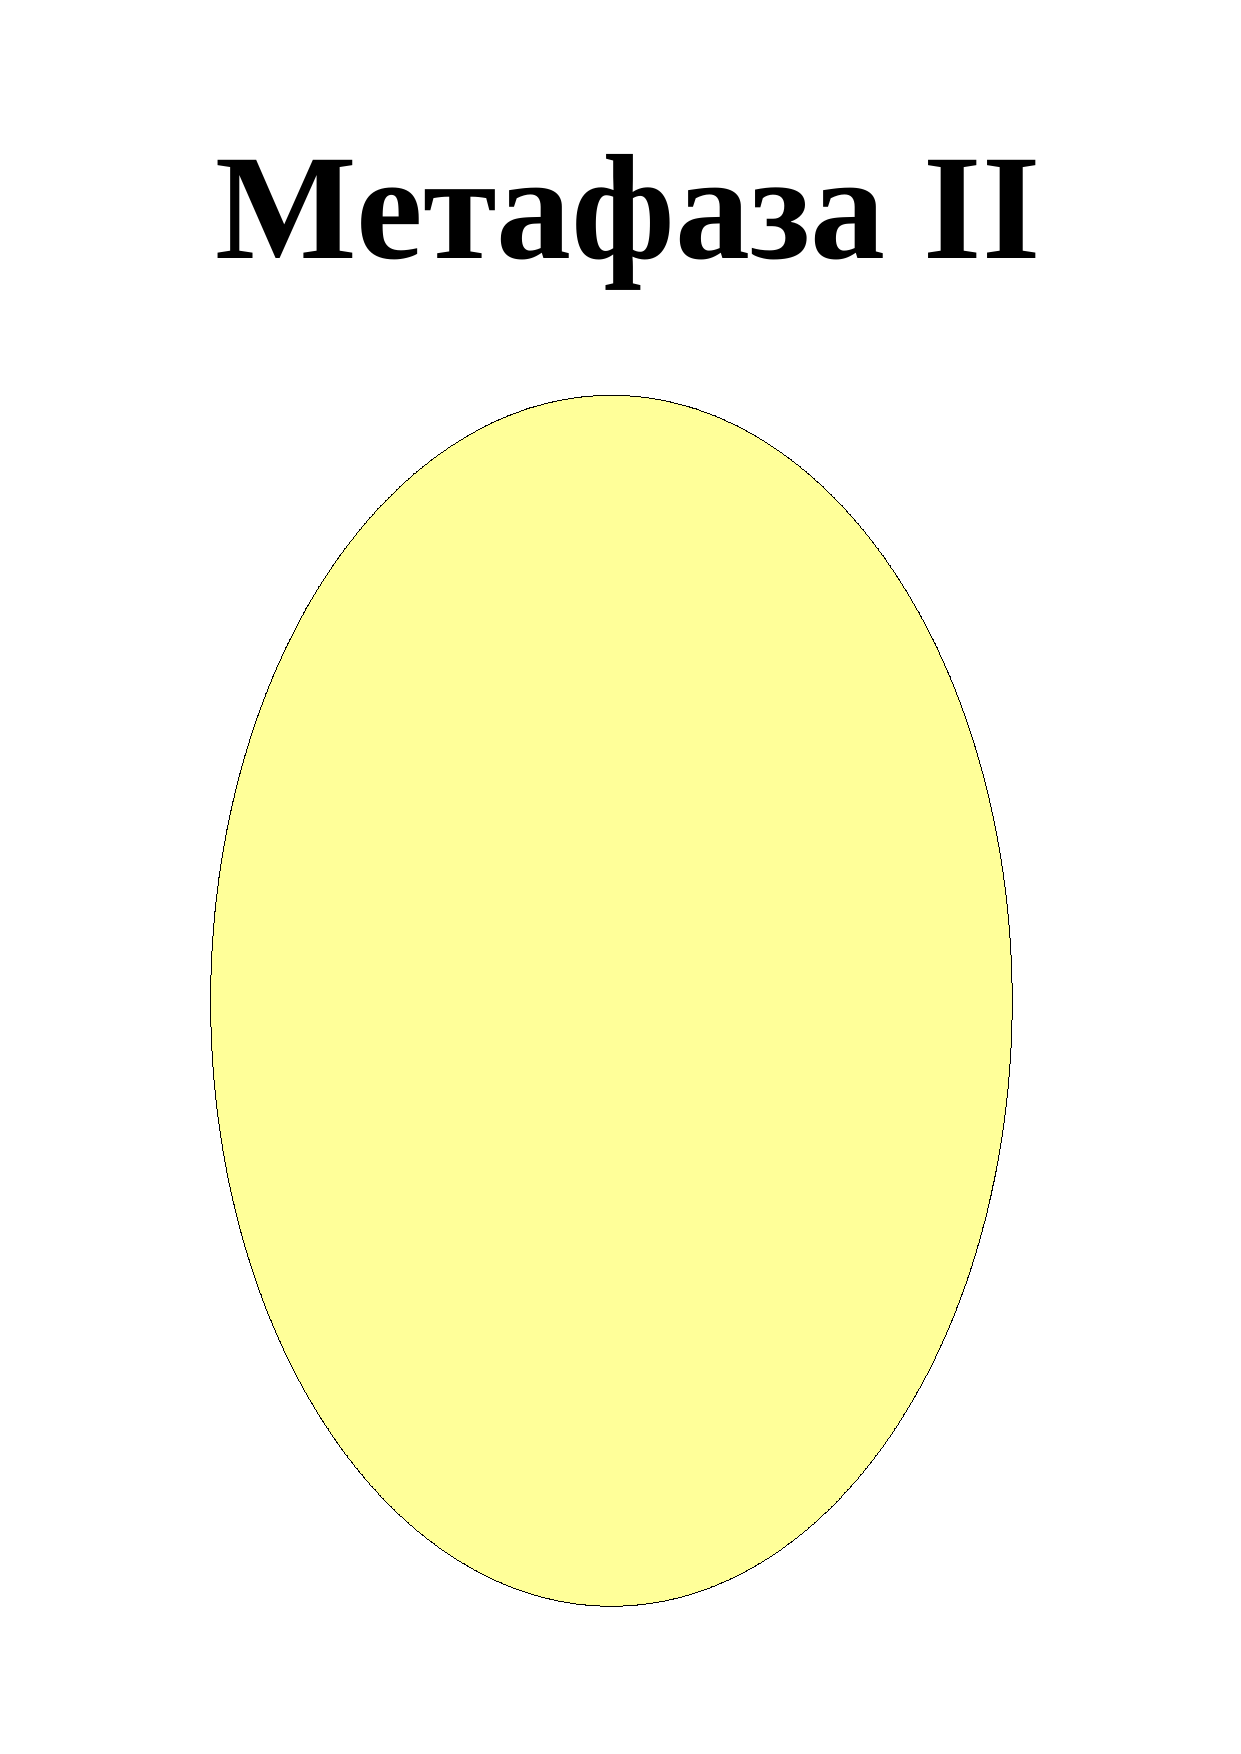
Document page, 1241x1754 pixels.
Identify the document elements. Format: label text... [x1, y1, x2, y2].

text Метафаза II [103, 118, 1152, 291]
